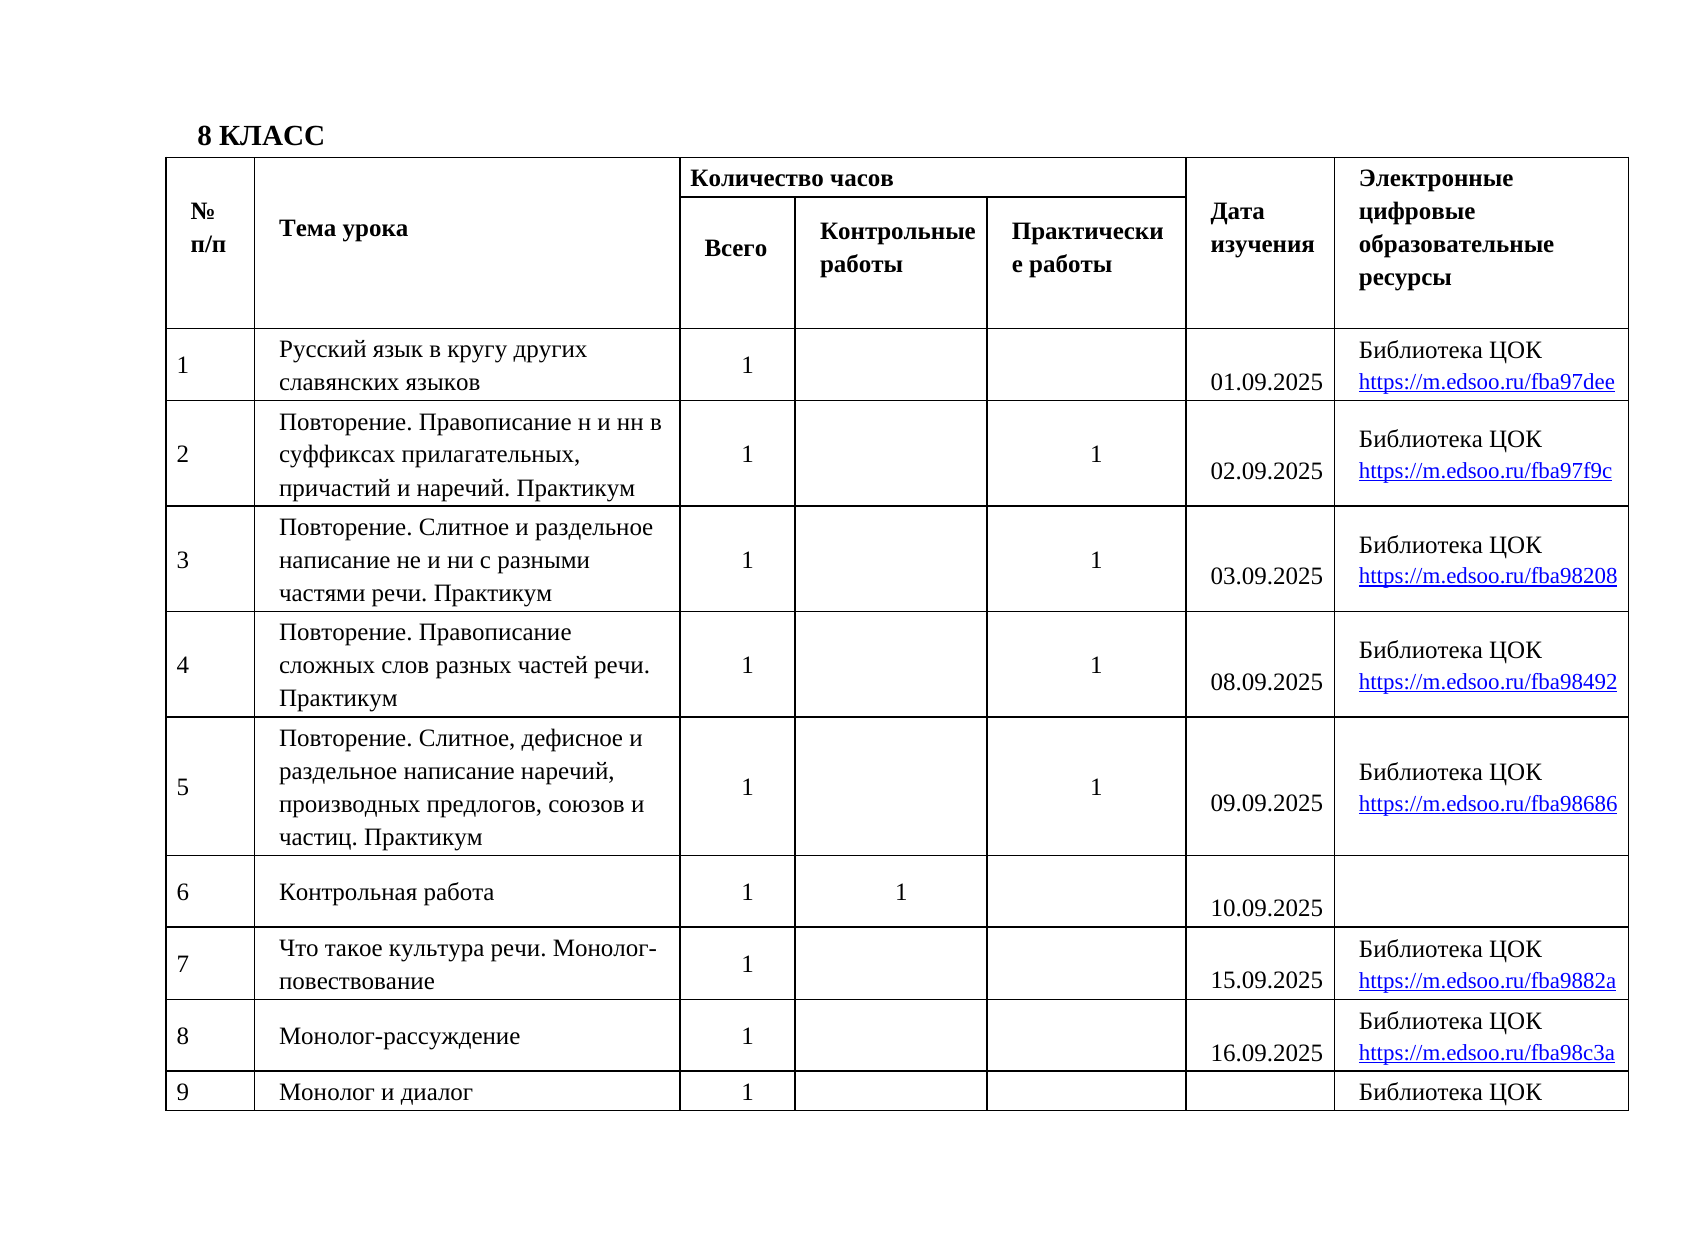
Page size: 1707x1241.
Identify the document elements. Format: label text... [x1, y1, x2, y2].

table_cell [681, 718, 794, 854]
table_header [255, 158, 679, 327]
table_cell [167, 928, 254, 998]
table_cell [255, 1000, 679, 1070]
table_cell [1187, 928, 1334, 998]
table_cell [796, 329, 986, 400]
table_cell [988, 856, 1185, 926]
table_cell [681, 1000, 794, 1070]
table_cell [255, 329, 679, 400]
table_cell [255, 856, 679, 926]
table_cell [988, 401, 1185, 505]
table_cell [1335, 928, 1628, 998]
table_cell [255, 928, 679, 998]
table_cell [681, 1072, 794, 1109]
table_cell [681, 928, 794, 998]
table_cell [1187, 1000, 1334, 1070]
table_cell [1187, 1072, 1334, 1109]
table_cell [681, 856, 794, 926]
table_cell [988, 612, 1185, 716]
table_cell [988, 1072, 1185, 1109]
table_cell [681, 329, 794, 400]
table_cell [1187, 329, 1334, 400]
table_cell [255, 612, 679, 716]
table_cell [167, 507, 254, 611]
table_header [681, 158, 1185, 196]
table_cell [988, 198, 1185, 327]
text 8 КЛАСС [190, 118, 1618, 152]
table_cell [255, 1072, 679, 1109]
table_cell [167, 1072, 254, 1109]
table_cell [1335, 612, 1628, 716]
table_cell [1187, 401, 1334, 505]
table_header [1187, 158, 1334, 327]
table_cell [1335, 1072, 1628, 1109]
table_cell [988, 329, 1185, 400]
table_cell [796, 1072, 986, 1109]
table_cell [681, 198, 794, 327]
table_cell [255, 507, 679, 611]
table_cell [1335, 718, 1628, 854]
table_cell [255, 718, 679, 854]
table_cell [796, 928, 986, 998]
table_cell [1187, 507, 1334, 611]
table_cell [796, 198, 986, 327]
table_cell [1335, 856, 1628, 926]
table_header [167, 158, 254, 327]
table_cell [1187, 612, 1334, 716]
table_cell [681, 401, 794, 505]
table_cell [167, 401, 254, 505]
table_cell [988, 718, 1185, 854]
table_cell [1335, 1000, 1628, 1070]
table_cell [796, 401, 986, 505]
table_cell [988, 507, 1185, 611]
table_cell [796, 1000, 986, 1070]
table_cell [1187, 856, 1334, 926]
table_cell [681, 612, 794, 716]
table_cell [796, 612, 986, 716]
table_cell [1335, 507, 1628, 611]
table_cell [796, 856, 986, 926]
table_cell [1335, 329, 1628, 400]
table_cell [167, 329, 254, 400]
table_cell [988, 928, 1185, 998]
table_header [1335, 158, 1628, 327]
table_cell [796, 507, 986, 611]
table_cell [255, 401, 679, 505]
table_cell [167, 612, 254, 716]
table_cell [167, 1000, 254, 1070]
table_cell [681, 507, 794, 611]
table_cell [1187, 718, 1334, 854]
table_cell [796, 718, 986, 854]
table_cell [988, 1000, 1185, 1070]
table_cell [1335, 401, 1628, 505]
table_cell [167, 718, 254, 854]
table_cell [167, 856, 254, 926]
